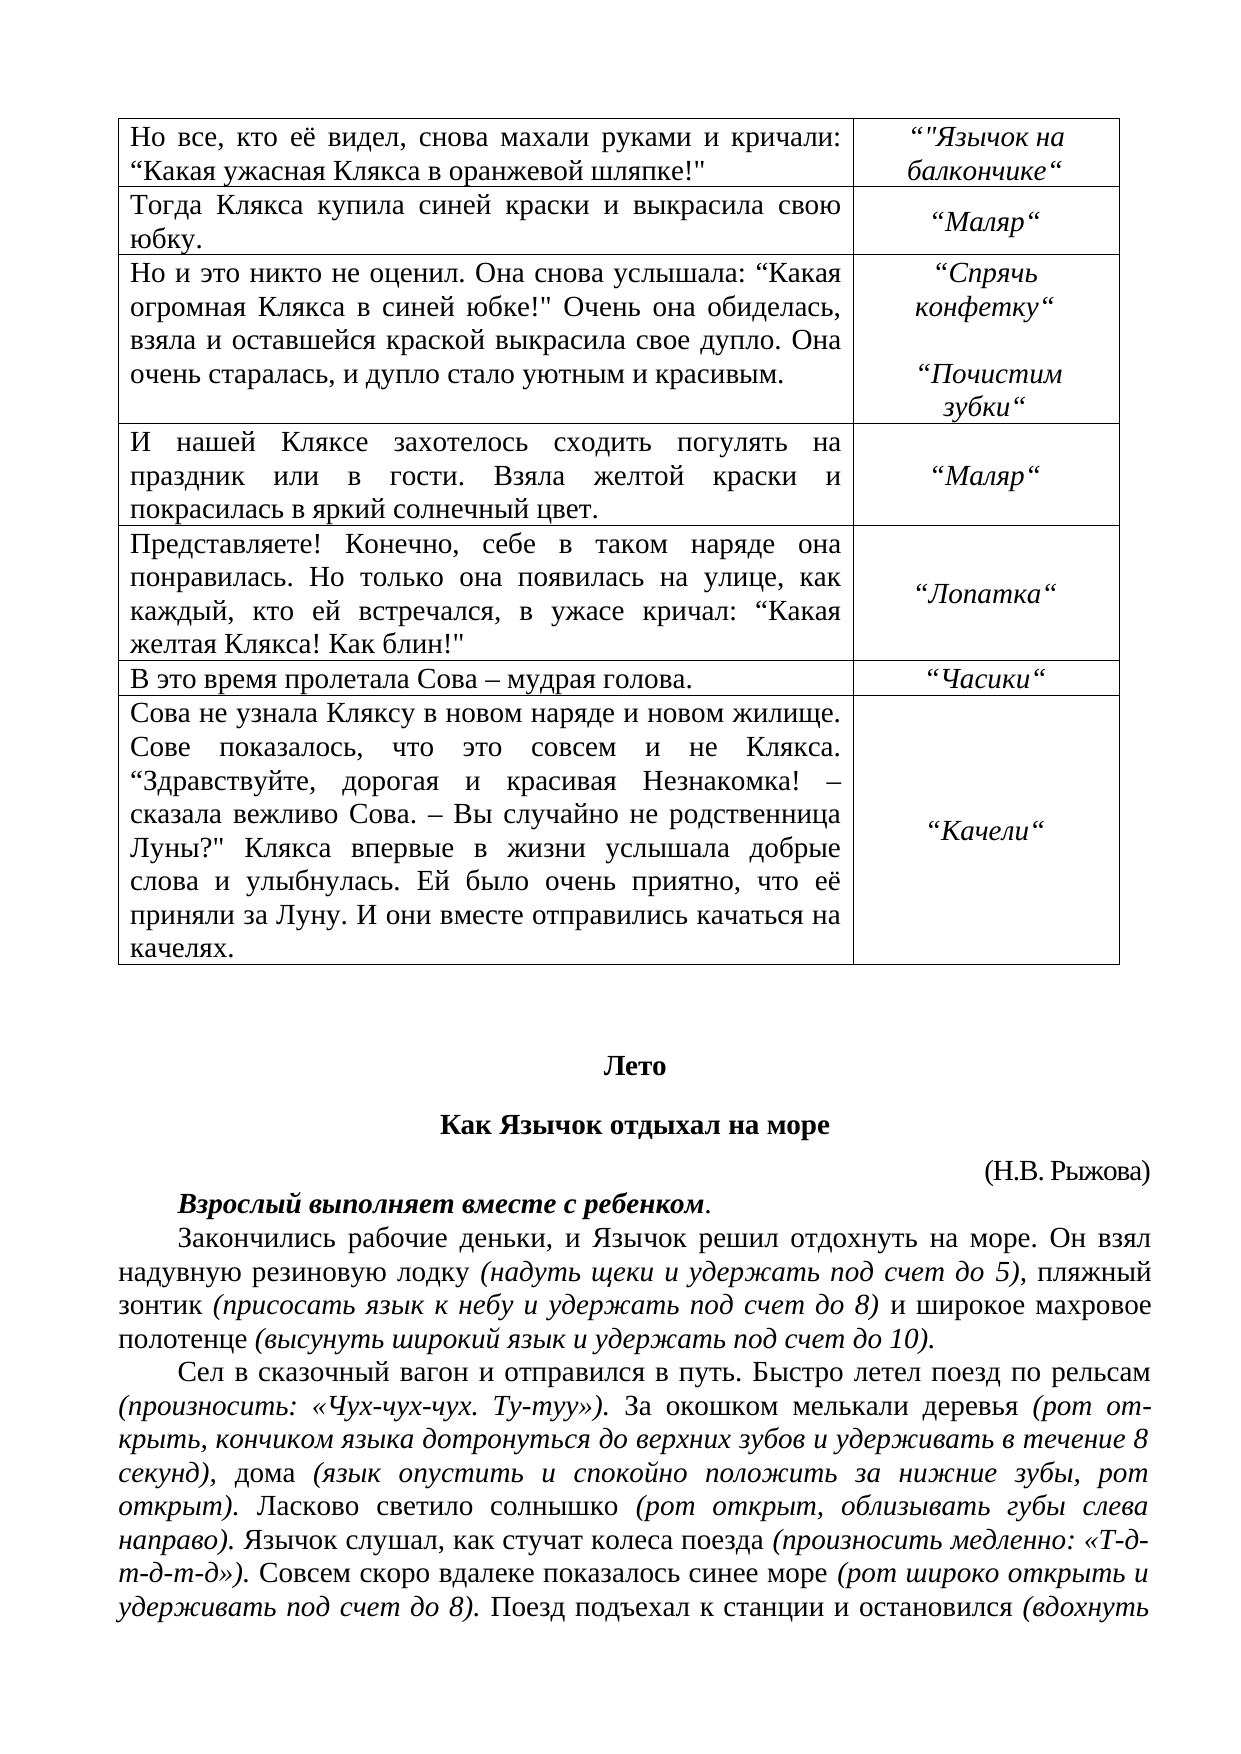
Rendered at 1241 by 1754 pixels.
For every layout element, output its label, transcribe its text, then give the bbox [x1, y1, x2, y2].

table_cell Сова не узнала Кляксу в новом наряде и новом жилище. Сове показалось, что это совсем и не Клякса. “Здравствуйте, дорогая и красивая Незнакомка! – сказала вежливо Сова. – Вы случайно не родственница Луны?" Клякса впервые в жизни услышала добрые слова и улыбнулась. Ей было очень приятно, что её приняли за Луну. И они вместе отправились качаться на качелях. [119, 696, 853, 964]
table_cell “"Язычок на балкончике“ [854, 119, 1119, 186]
text Закончились рабочие деньки, и Язычок решил отдохнуть на море. Он взял надувную резиновую лодку (надуть щеки и удержать под счет до 5), пляжный зонтик (присосать язык к небу и удержать под счет до 8) и широкое махровое полотенце (высунуть широкий язык и удержать под счет до 10). [118, 1220, 1152, 1354]
table_cell “Спрячь конфетку“ “Почистим зубки“ [854, 255, 1119, 423]
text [118, 1354, 1152, 1623]
table_cell И нашей Кляксе захотелось сходить погулять на праздник или в гости. Взяла желтой краски и покрасилась в яркий солнечный цвет. [119, 424, 853, 525]
text Взрослый выполняет вместе с ребенком. [118, 1187, 1152, 1220]
table_cell Но все, кто её видел, снова махали руками и кричали: “Какая ужасная Клякса в оранжевой шляпке!" [119, 119, 853, 186]
table_cell “Маляр“ [854, 424, 1119, 525]
subtitle Лето [118, 1048, 1152, 1082]
table_cell “Часики“ [854, 661, 1119, 694]
table_cell “Маляр“ [854, 187, 1119, 254]
table_cell “Качели“ [854, 696, 1119, 964]
subtitle Как Язычок отдыхал на море [118, 1107, 1152, 1141]
table_cell Представляете! Конечно, себе в таком наряде она понравилась. Но только она появилась на улице, как каждый, кто ей встречался, в ужасе кричал: “Какая желтая Клякса! Как блин!" [119, 526, 853, 660]
table_cell Тогда Клякса купила синей краски и выкрасила свою юбку. [119, 187, 853, 254]
table_cell В это время пролетала Сова – мудрая голова. [119, 661, 853, 694]
table_cell Но и это никто не оценил. Она снова услышала: “Какая огромная Клякса в синей юбке!" Очень она обиделась, взяла и оставшейся краской выкрасила свое дупло. Она очень старалась, и дупло стало уютным и красивым. [119, 255, 853, 423]
text (Н.В. Рыжова) [118, 1153, 1152, 1187]
table_cell “Лопатка“ [854, 526, 1119, 660]
